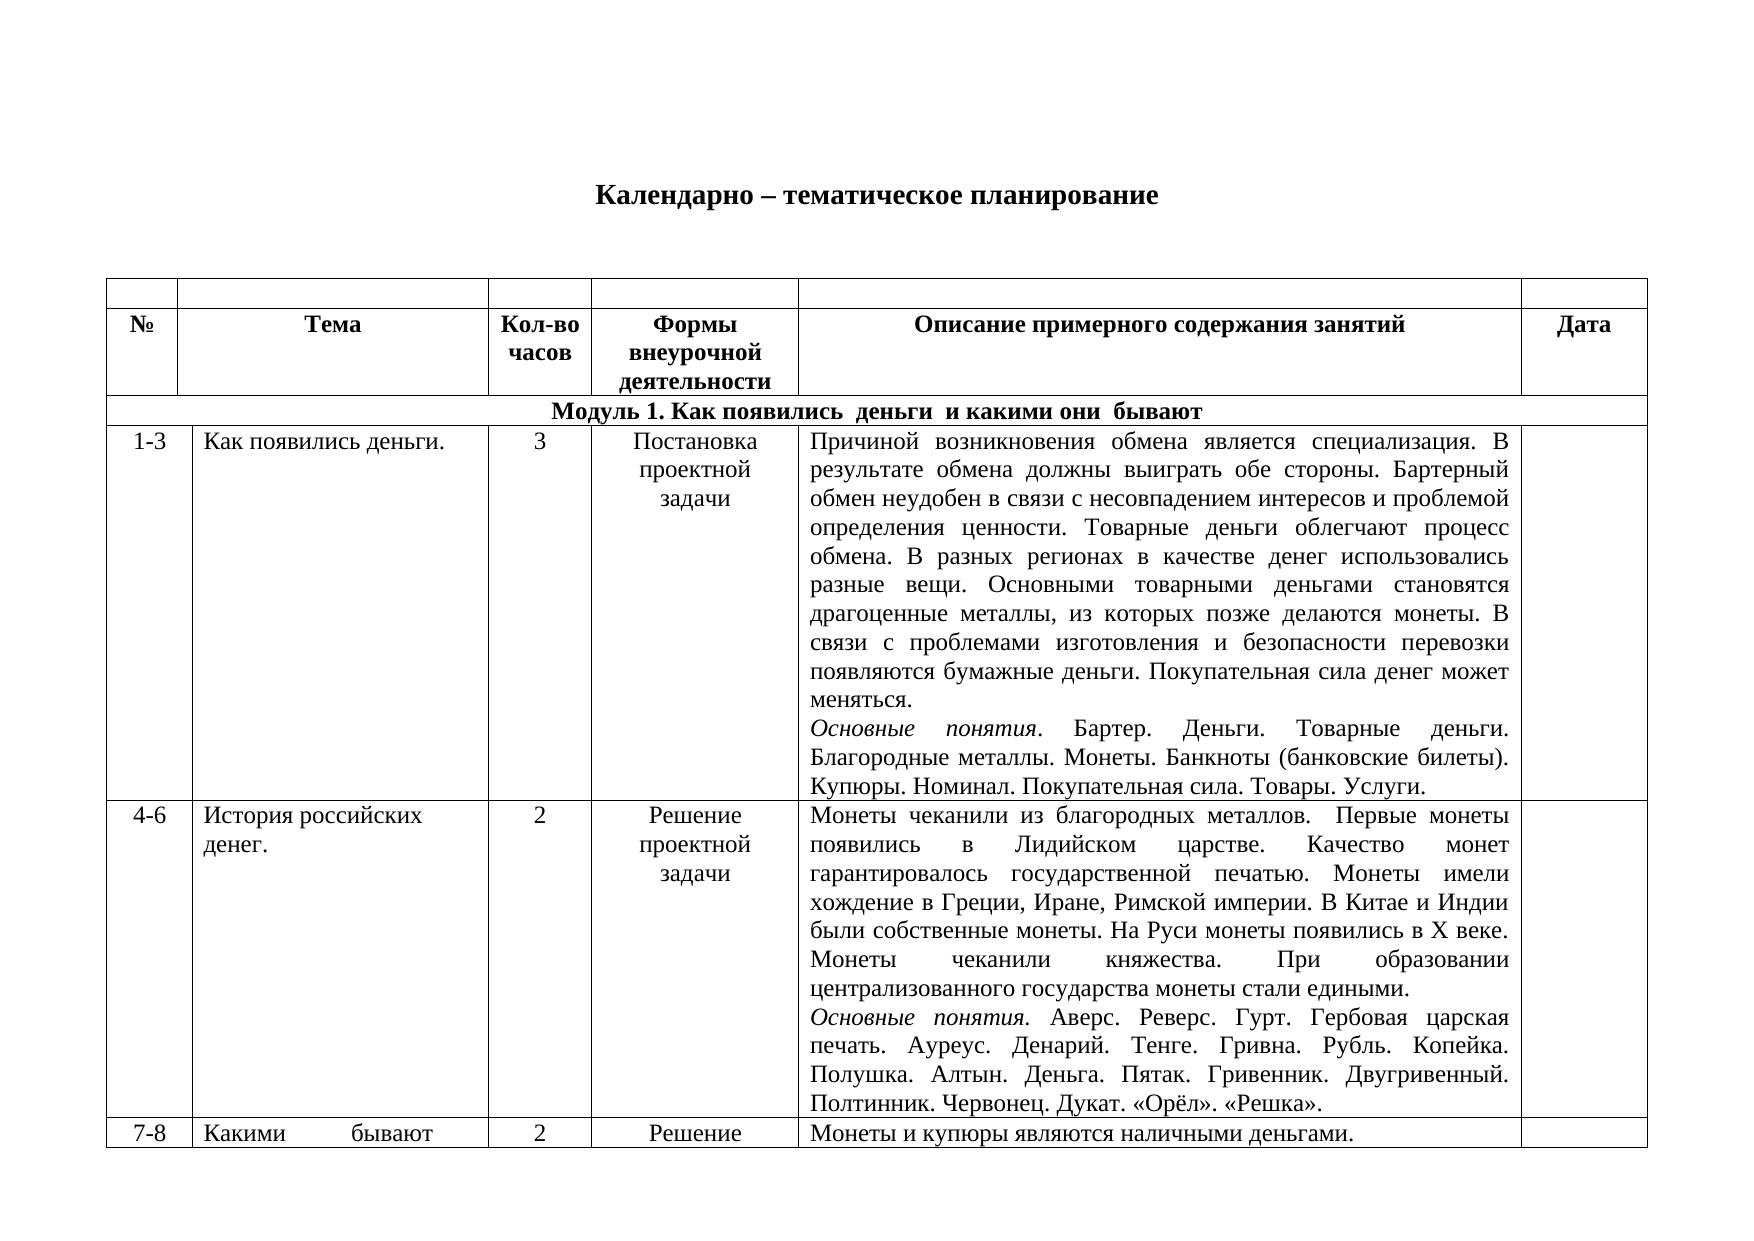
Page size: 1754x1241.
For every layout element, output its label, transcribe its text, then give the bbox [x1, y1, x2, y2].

table_header [107, 279, 177, 308]
table_cell Как появились деньги. [193, 426, 488, 799]
table_cell Решение проектной задачи [592, 801, 798, 1117]
table_cell Постановка проектной задачи [592, 426, 798, 799]
table_cell 4-6 [107, 801, 192, 1117]
table_cell № [107, 309, 177, 395]
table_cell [592, 1118, 798, 1147]
table_cell Дата [1522, 309, 1647, 395]
table_cell Монеты чеканили из благородных металлов. Первые монеты появились в Лидийском царстве. Качество монет гарантировалось государственной печатью. Монеты имели хождение в Греции, Иране, Римской империи. В Китае и Индии были собственные монеты. На Руси монеты появились в Х веке. Монеты чеканили княжества. При образовании централизованного государства монеты стали едиными. Основные понятия. Аверс. Реверс. Гурт. Гербовая царская печать. Ауреус. Денарий. Тенге. Гривна. Рубль. Копейка. Полушка. Алтын. Деньга. Пятак. Гривенник. Двугривенный. Полтинник. Червонец. Дукат. «Орёл». «Решка». [799, 801, 1521, 1117]
table_cell Кол-во часов [489, 309, 591, 395]
table_header [592, 279, 798, 308]
table_cell 2 [489, 801, 591, 1117]
table_cell [1522, 801, 1647, 1117]
text Календарно – тематическое планирование [118, 177, 1636, 211]
table_header [178, 279, 488, 308]
table_cell 7-8 [107, 1118, 192, 1147]
table_cell История российских денег. [193, 801, 488, 1117]
table_cell 2 [489, 1118, 591, 1147]
table_cell [1522, 1118, 1647, 1147]
table_cell Причиной возникновения обмена является специализация. В результате обмена должны выиграть обе стороны. Бартерный обмен неудобен в связи с несовпадением интересов и проблемой определения ценности. Товарные деньги облегчают процесс обмена. В разных регионах в качестве денег использовались разные вещи. Основными товарными деньгами становятся драгоценные металлы, из которых позже делаются монеты. В связи с проблемами изготовления и безопасности перевозки появляются бумажные деньги. Покупательная сила денег может меняться. Основные понятия. Бартер. Деньги. Товарные деньги. Благородные металлы. Монеты. Банкноты (банковские билеты). Купюры. Номинал. Покупательная сила. Товары. Услуги. [799, 426, 1521, 799]
table_header [799, 279, 1521, 308]
table_cell Описание примерного содержания занятий [799, 309, 1521, 395]
table_cell [1522, 426, 1647, 799]
table_cell Формы внеурочной деятельности [592, 309, 798, 395]
table_header [1522, 279, 1647, 308]
table_cell 3 [489, 426, 591, 799]
table_cell 1-3 [107, 426, 192, 799]
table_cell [193, 1118, 488, 1147]
table_cell Модуль 1. Как появились деньги и какими они бывают [107, 396, 1647, 425]
table_cell Тема [178, 309, 488, 395]
table_header [489, 279, 591, 308]
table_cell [799, 1118, 1521, 1147]
